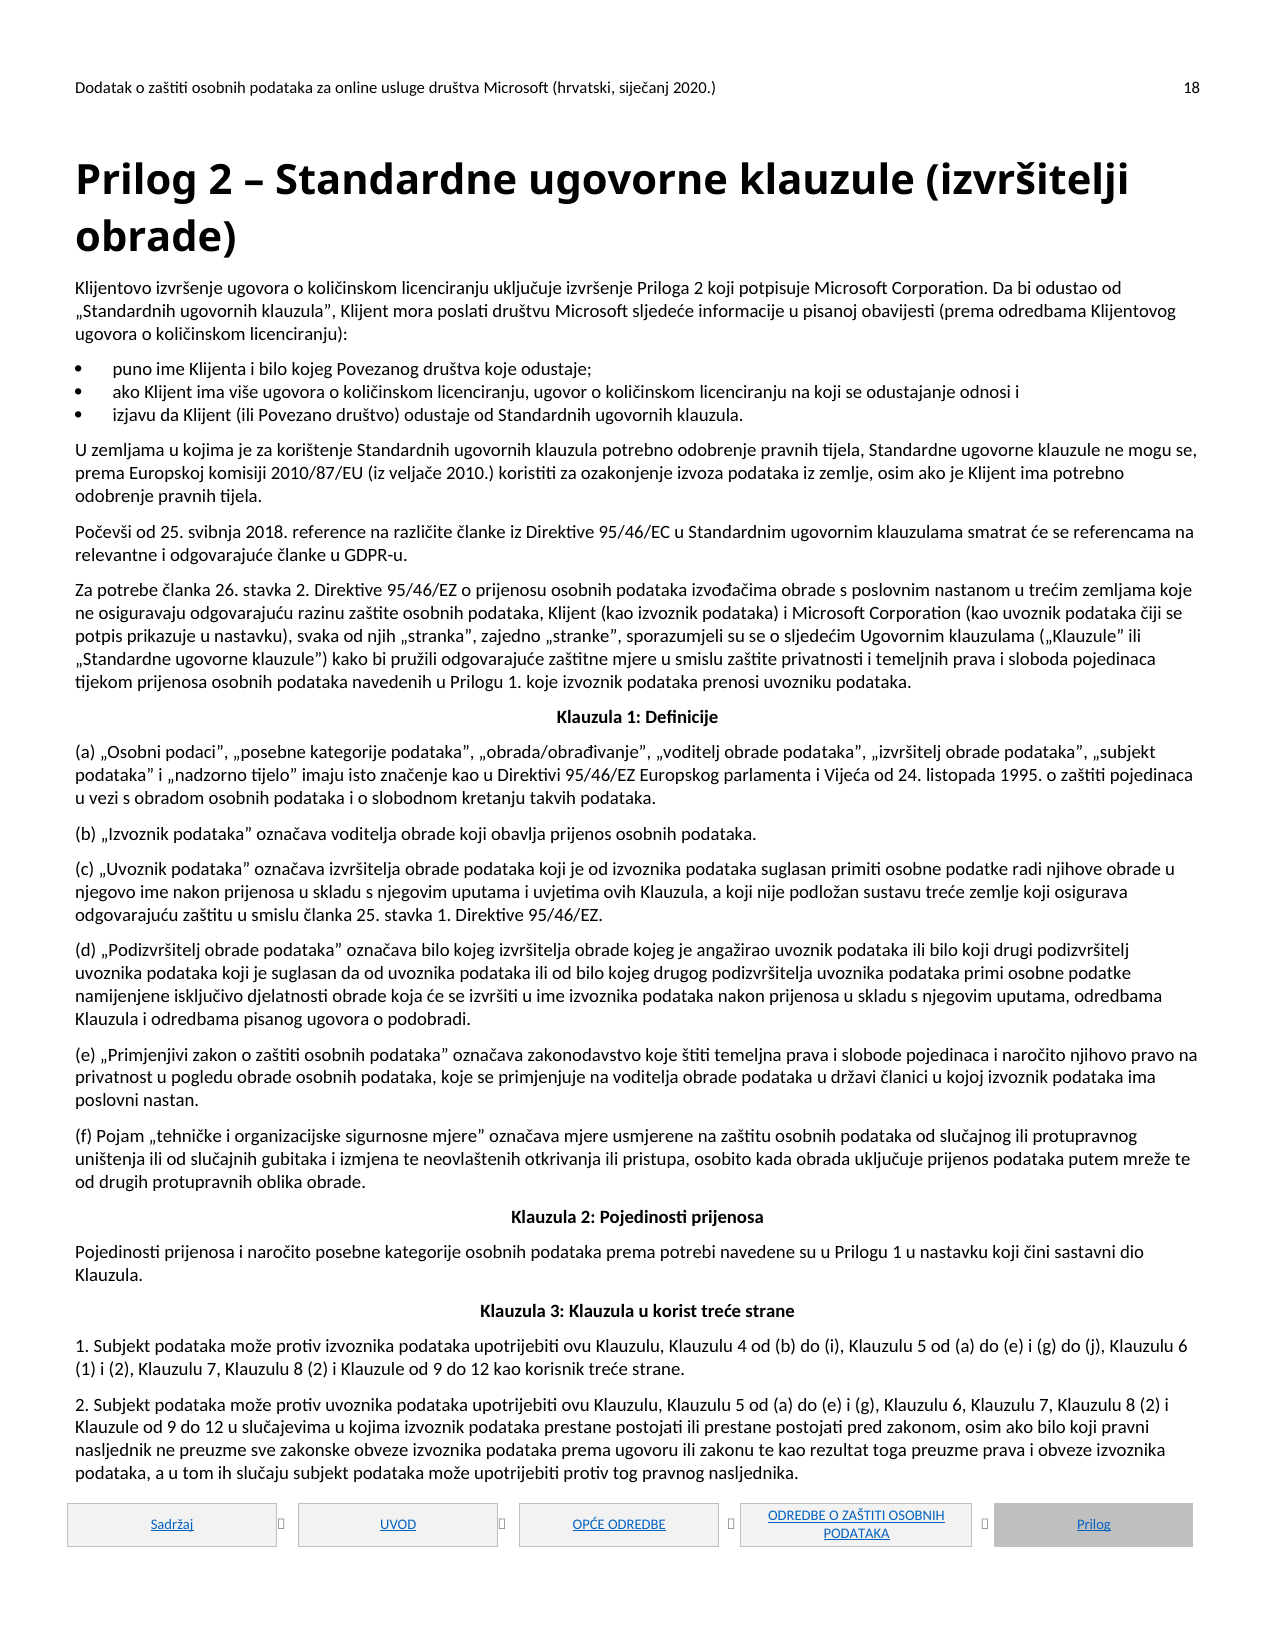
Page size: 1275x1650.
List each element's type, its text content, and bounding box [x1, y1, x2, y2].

list Pojedinosti prijenosa i naročito posebne kategorije osobnih podataka prema potrebi navedene su u Prilogu 1 u nastavku koji čini sastavni dio Klauzula. [75, 1241, 1200, 1286]
list Počevši od 25. svibnja 2018. reference na različite članke iz Direktive 95/46/EC u Standardnim ugovornim klauzulama smatrat će se referencama na relevantne i odgovarajuće članke u GDPR-u. [75, 520, 1200, 566]
list Klauzula 3: Klauzula u korist treće strane [75, 1299, 1200, 1322]
list U zemljama u kojima je za korištenje Standardnih ugovornih klauzula potrebno odobrenje pravnih tijela, Standardne ugovorne klauzule ne mogu se, prema Europskoj komisiji 2010/87/EU (iz veljače 2010.) koristiti za ozakonjenje izvoza podataka iz zemlje, osim ako je Klijent ima potrebno odobrenje pravnih tijela. [75, 438, 1200, 507]
list Klauzula 2: Pojedinosti prijenosa [75, 1205, 1200, 1228]
list Klauzula 1: Definicije [75, 705, 1200, 728]
list izjavu da Klijent (ili Povezano društvo) odustaje od Standardnih ugovornih klauzula. [75, 403, 1200, 426]
list ako Klijent ima više ugovora o količinskom licenciranju, ugovor o količinskom licenciranju na koji se odustajanje odnosi i [75, 380, 1200, 403]
list (c) „Uvoznik podataka” označava izvršitelja obrade podataka koji je od izvoznika podataka suglasan primiti osobne podatke radi njihove obrade u njegovo ime nakon prijenosa u skladu s njegovim uputama i uvjetima ovih Klauzula, a koji nije podložan sustavu treće zemlje koji osigurava odgovarajuću zaštitu u smislu članka 25. stavka 1. Direktive 95/46/EZ. [75, 857, 1200, 926]
list 1. Subjekt podataka može protiv izvoznika podataka upotrijebiti ovu Klauzulu, Klauzulu 4 od (b) do (i), Klauzulu 5 od (a) do (e) i (g) do (j), Klauzulu 6 (1) i (2), Klauzulu 7, Klauzulu 8 (2) i Klauzule od 9 do 12 kao korisnik treće strane. [75, 1334, 1200, 1380]
list (f) Pojam „tehničke i organizacijske sigurnosne mjere” označava mjere usmjerene na zaštitu osobnih podataka od slučajnog ili protupravnog uništenja ili od slučajnih gubitaka i izmjena te neovlaštenih otkrivanja ili pristupa, osobito kada obrada uključuje prijenos podataka putem mreže te od drugih protupravnih oblika obrade. [75, 1124, 1200, 1193]
list Za potrebe članka 26. stavka 2. Direktive 95/46/EZ o prijenosu osobnih podataka izvođačima obrade s poslovnim nastanom u trećim zemljama koje ne osiguravaju odgovarajuću razinu zaštite osobnih podataka, Klijent (kao izvoznik podataka) i Microsoft Corporation (kao uvoznik podataka čiji se potpis prikazuje u nastavku), svaka od njih „stranka”, zajedno „stranke”, sporazumjeli su se o sljedećim Ugovornim klauzulama („Klauzule” ili „Standardne ugovorne klauzule”) kako bi pružili odgovarajuće zaštitne mjere u smislu zaštite privatnosti i temeljnih prava i sloboda pojedinaca tijekom prijenosa osobnih podataka navedenih u Prilogu 1. koje izvoznik podataka prenosi uvozniku podataka. [75, 578, 1200, 693]
list (b) „Izvoznik podataka” označava voditelja obrade koji obavlja prijenos osobnih podataka. [75, 822, 1200, 845]
list (a) „Osobni podaci”, „posebne kategorije podataka”, „obrada/obrađivanje”, „voditelj obrade podataka”, „izvršitelj obrade podataka”, „subjekt podataka” i „nadzorno tijelo” imaju isto značenje kao u Direktivi 95/46/EZ Europskog parlamenta i Vijeća od 24. listopada 1995. o zaštiti pojedinaca u vezi s obradom osobnih podataka i o slobodnom kretanju takvih podataka. [75, 741, 1200, 809]
subtitle Prilog 2 – Standardne ugovorne klauzule (izvršitelji obrade) [75, 150, 1200, 263]
list (d) „Podizvršitelj obrade podataka” označava bilo kojeg izvršitelja obrade kojeg je angažirao uvoznik podataka ili bilo koji drugi podizvršitelj uvoznika podataka koji je suglasan da od uvoznika podataka ili od bilo kojeg drugog podizvršitelja uvoznika podataka primi osobne podatke namijenjene isključivo djelatnosti obrade koja će se izvršiti u ime izvoznika podataka nakon prijenosa u skladu s njegovim uputama, odredbama Klauzula i odredbama pisanog ugovora o podobradi. [75, 938, 1200, 1030]
list 2. Subjekt podataka može protiv uvoznika podataka upotrijebiti ovu Klauzulu, Klauzulu 5 od (a) do (e) i (g), Klauzulu 6, Klauzulu 7, Klauzulu 8 (2) i Klauzule od 9 do 12 u slučajevima u kojima izvoznik podataka prestane postojati ili prestane postojati pred zakonom, osim ako bilo koji pravni nasljednik ne preuzme sve zakonske obveze izvoznika podataka prema ugovoru ili zakonu te kao rezultat toga preuzme prava i obveze izvoznika podataka, a u tom ih slučaju subjekt podataka može upotrijebiti protiv tog pravnog nasljednika. [75, 1393, 1200, 1484]
list puno ime Klijenta i bilo kojeg Povezanog društva koje odustaje; [75, 357, 1200, 380]
list (e) „Primjenjivi zakon o zaštiti osobnih podataka” označava zakonodavstvo koje štiti temeljna prava i slobode pojedinaca i naročito njihovo pravo na privatnost u pogledu obrade osobnih podataka, koje se primjenjuje na voditelja obrade podataka u državi članici u kojoj izvoznik podataka ima poslovni nastan. [75, 1043, 1200, 1111]
list Klijentovo izvršenje ugovora o količinskom licenciranju uključuje izvršenje Priloga 2 koji potpisuje Microsoft Corporation. Da bi odustao od „Standardnih ugovornih klauzula”, Klijent mora poslati društvu Microsoft sljedeće informacije u pisanoj obavijesti (prema odredbama Klijentovog ugovora o količinskom licenciranju): [75, 276, 1200, 345]
